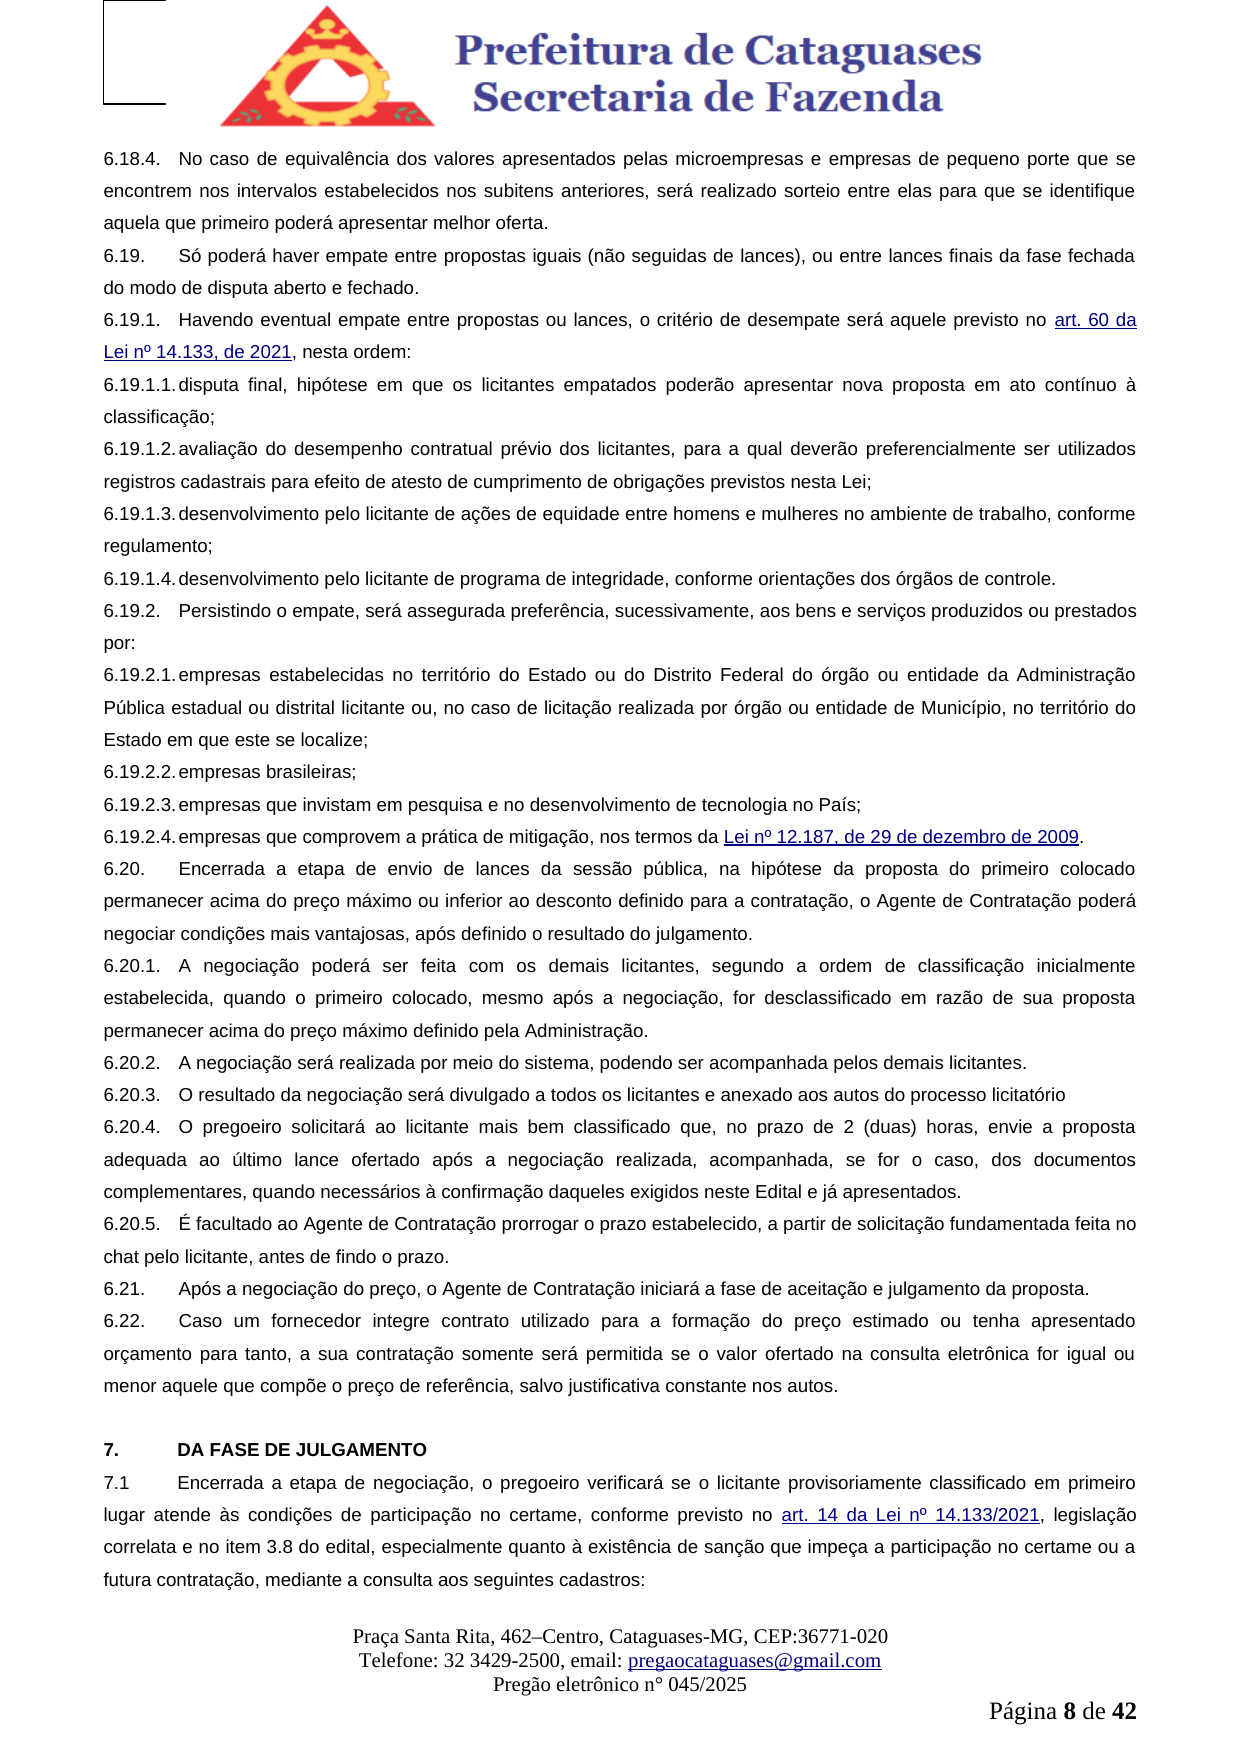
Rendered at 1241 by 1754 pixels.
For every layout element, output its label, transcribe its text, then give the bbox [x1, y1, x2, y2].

list No caso de equivalência dos valores apresentados pelas microempresas e empresas de pequeno porte que se encontrem nos intervalos estabelecidos nos subitens anteriores, será realizado sorteio entre elas para que se identifique aquela que primeiro poderá apresentar melhor oferta. [103, 147, 1137, 234]
list Após a negociação do preço, o Agente de Contratação iniciará a fase de aceitação e julgamento da proposta. [103, 1278, 1137, 1299]
list empresas estabelecidas no território do Estado ou do Distrito Federal do órgão ou entidade da Administração Pública estadual ou distrital licitante ou, no caso de licitação realizada por órgão ou entidade de Município, no território do Estado em que este se localize; [103, 664, 1137, 750]
list avaliação do desempenho contratual prévio dos licitantes, para a qual deverão preferencialmente ser utilizados registros cadastrais para efeito de atesto de cumprimento de obrigações previstos nesta Lei; [103, 438, 1137, 492]
list empresas que comprovem a prática de mitigação, nos termos da Lei nº 12.187, de 29 de dezembro de 2009. [103, 826, 1137, 847]
list empresas brasileiras; [103, 761, 1137, 783]
list Persistindo o empate, será assegurada preferência, sucessivamente, aos bens e serviços produzidos ou prestados por: [103, 599, 1137, 653]
list empresas que invistam em pesquisa e no desenvolvimento de tecnologia no País; [103, 793, 1137, 815]
list DA FASE DE JULGAMENTO [103, 1439, 1137, 1461]
picture [165, 0, 1075, 148]
list É facultado ao Agente de Contratação prorrogar o prazo estabelecido, a partir de solicitação fundamentada feita no chat pelo licitante, antes de findo o prazo. [103, 1213, 1137, 1267]
list O resultado da negociação será divulgado a todos os licitantes e anexado aos autos do processo licitatório [103, 1084, 1137, 1106]
list Encerrada a etapa de negociação, o pregoeiro verificará se o licitante provisoriamente classificado em primeiro lugar atende às condições de participação no certame, conforme previsto no art. 14 da Lei nº 14.133/2021, legislação correlata e no item 3.8 do edital, especialmente quanto à existência de sanção que impeça a participação no certame ou a futura contratação, mediante a consulta aos seguintes cadastros: [103, 1471, 1137, 1590]
list A negociação poderá ser feita com os demais licitantes, segundo a ordem de classificação inicialmente estabelecida, quando o primeiro colocado, mesmo após a negociação, for desclassificado em razão de sua proposta permanecer acima do preço máximo definido pela Administração. [103, 955, 1137, 1041]
list Só poderá haver empate entre propostas iguais (não seguidas de lances), ou entre lances finais da fase fechada do modo de disputa aberto e fechado. [103, 244, 1137, 298]
list desenvolvimento pelo licitante de ações de equidade entre homens e mulheres no ambiente de trabalho, conforme regulamento; [103, 503, 1137, 557]
list A negociação será realizada por meio do sistema, podendo ser acompanhada pelos demais licitantes. [103, 1052, 1137, 1073]
list desenvolvimento pelo licitante de programa de integridade, conforme orientações dos órgãos de controle. [103, 567, 1137, 589]
list Encerrada a etapa de envio de lances da sessão pública, na hipótese da proposta do primeiro colocado permanecer acima do preço máximo ou inferior ao desconto definido para a contratação, o Agente de Contratação poderá negociar condições mais vantajosas, após definido o resultado do julgamento. [103, 858, 1137, 944]
list Havendo eventual empate entre propostas ou lances, o critério de desempate será aquele previsto no art. 60 da Lei nº 14.133, de 2021, nesta ordem: [103, 309, 1137, 363]
list Caso um fornecedor integre contrato utilizado para a formação do preço estimado ou tenha apresentado orçamento para tanto, a sua contratação somente será permitida se o valor ofertado na consulta eletrônica for igual ou menor aquele que compõe o preço de referência, salvo justificativa constante nos autos. [103, 1310, 1137, 1396]
list O pregoeiro solicitará ao licitante mais bem classificado que, no prazo de 2 (duas) horas, envie a proposta adequada ao último lance ofertado após a negociação realizada, acompanhada, se for o caso, dos documentos complementares, quando necessários à confirmação daqueles exigidos neste Edital e já apresentados. [103, 1116, 1137, 1202]
list disputa final, hipótese em que os licitantes empatados poderão apresentar nova proposta em ato contínuo à classificação; [103, 373, 1137, 427]
